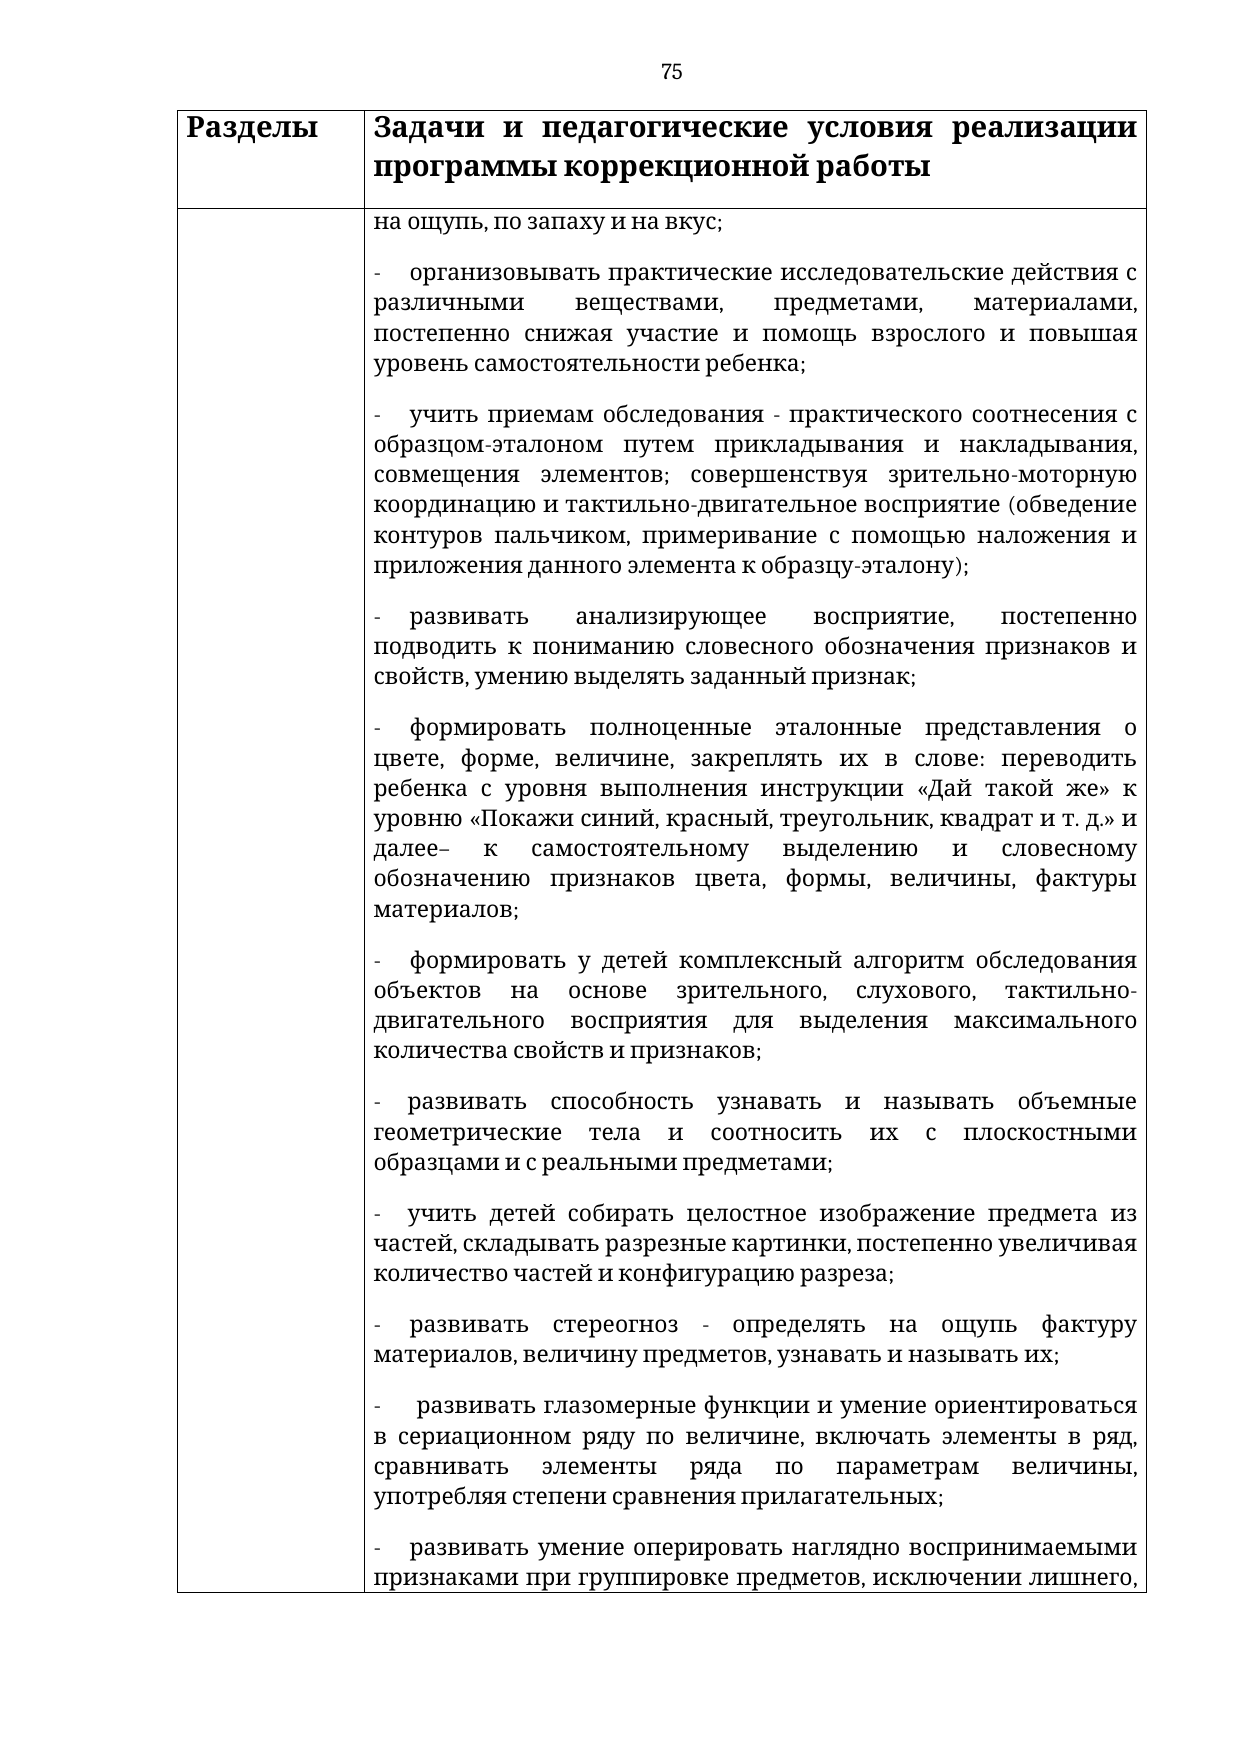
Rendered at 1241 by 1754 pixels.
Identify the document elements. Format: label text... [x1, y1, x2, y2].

table_header Разделы [178, 111, 364, 208]
table_header Задачи и педагогические условия реализации программы коррекционной работы [365, 111, 1146, 208]
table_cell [365, 209, 1146, 1592]
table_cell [178, 209, 364, 1592]
